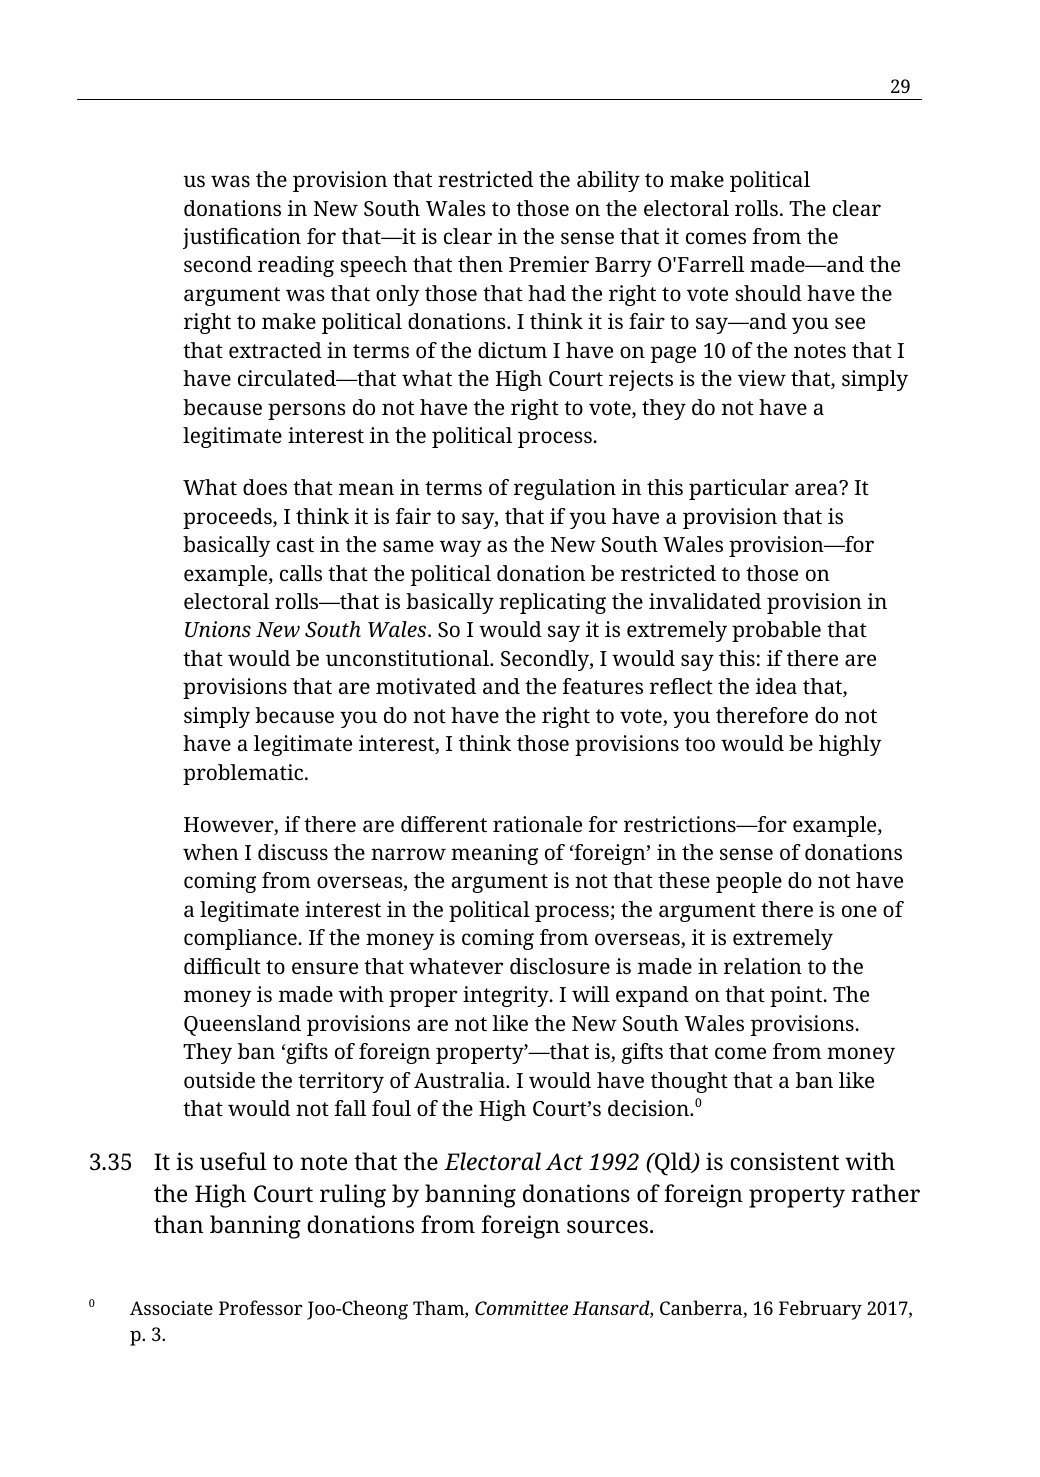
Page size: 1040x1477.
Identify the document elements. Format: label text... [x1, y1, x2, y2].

text 3.35 It is useful to note that the Electoral Act 1992 (Qld) is consistent with the High Court ruling by banning donations of foreign property rather than banning donations from foreign sources. [88, 1146, 933, 1240]
text However, if there are different rationale for restrictions—for example, when I discuss the narrow meaning of ‘foreign’ in the sense of donations coming from overseas, the argument is not that these people do not have a legitimate interest in the political process; the argument there is one of compliance. If the money is coming from overseas, it is extremely difficult to ensure that whatever disclosure is made in relation to the money is made with proper integrity. I will expand on that point. The Queensland provisions are not like the New South Wales provisions. They ban ‘gifts of foreign property’—that is, gifts that come from money outside the territory of Australia. I would have thought that a ban like that would not fall foul of the High Court’s decision. [183, 810, 909, 1123]
text What does that mean in terms of regulation in this particular area? It proceeds, I think it is fair to say, that if you have a provision that is basically cast in the same way as the New South Wales provision—for example, calls that the political donation be restricted to those on electoral rolls—that is basically replicating the invalidated provision in Unions New South Wales. So I would say it is extremely probable that that would be unconstitutional. Secondly, I would say this: if there are provisions that are motivated and the features reflect the idea that, simply because you do not have the right to vote, you therefore do not have a legitimate interest, I think those provisions too would be highly problematic. [183, 473, 909, 786]
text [183, 165, 909, 450]
